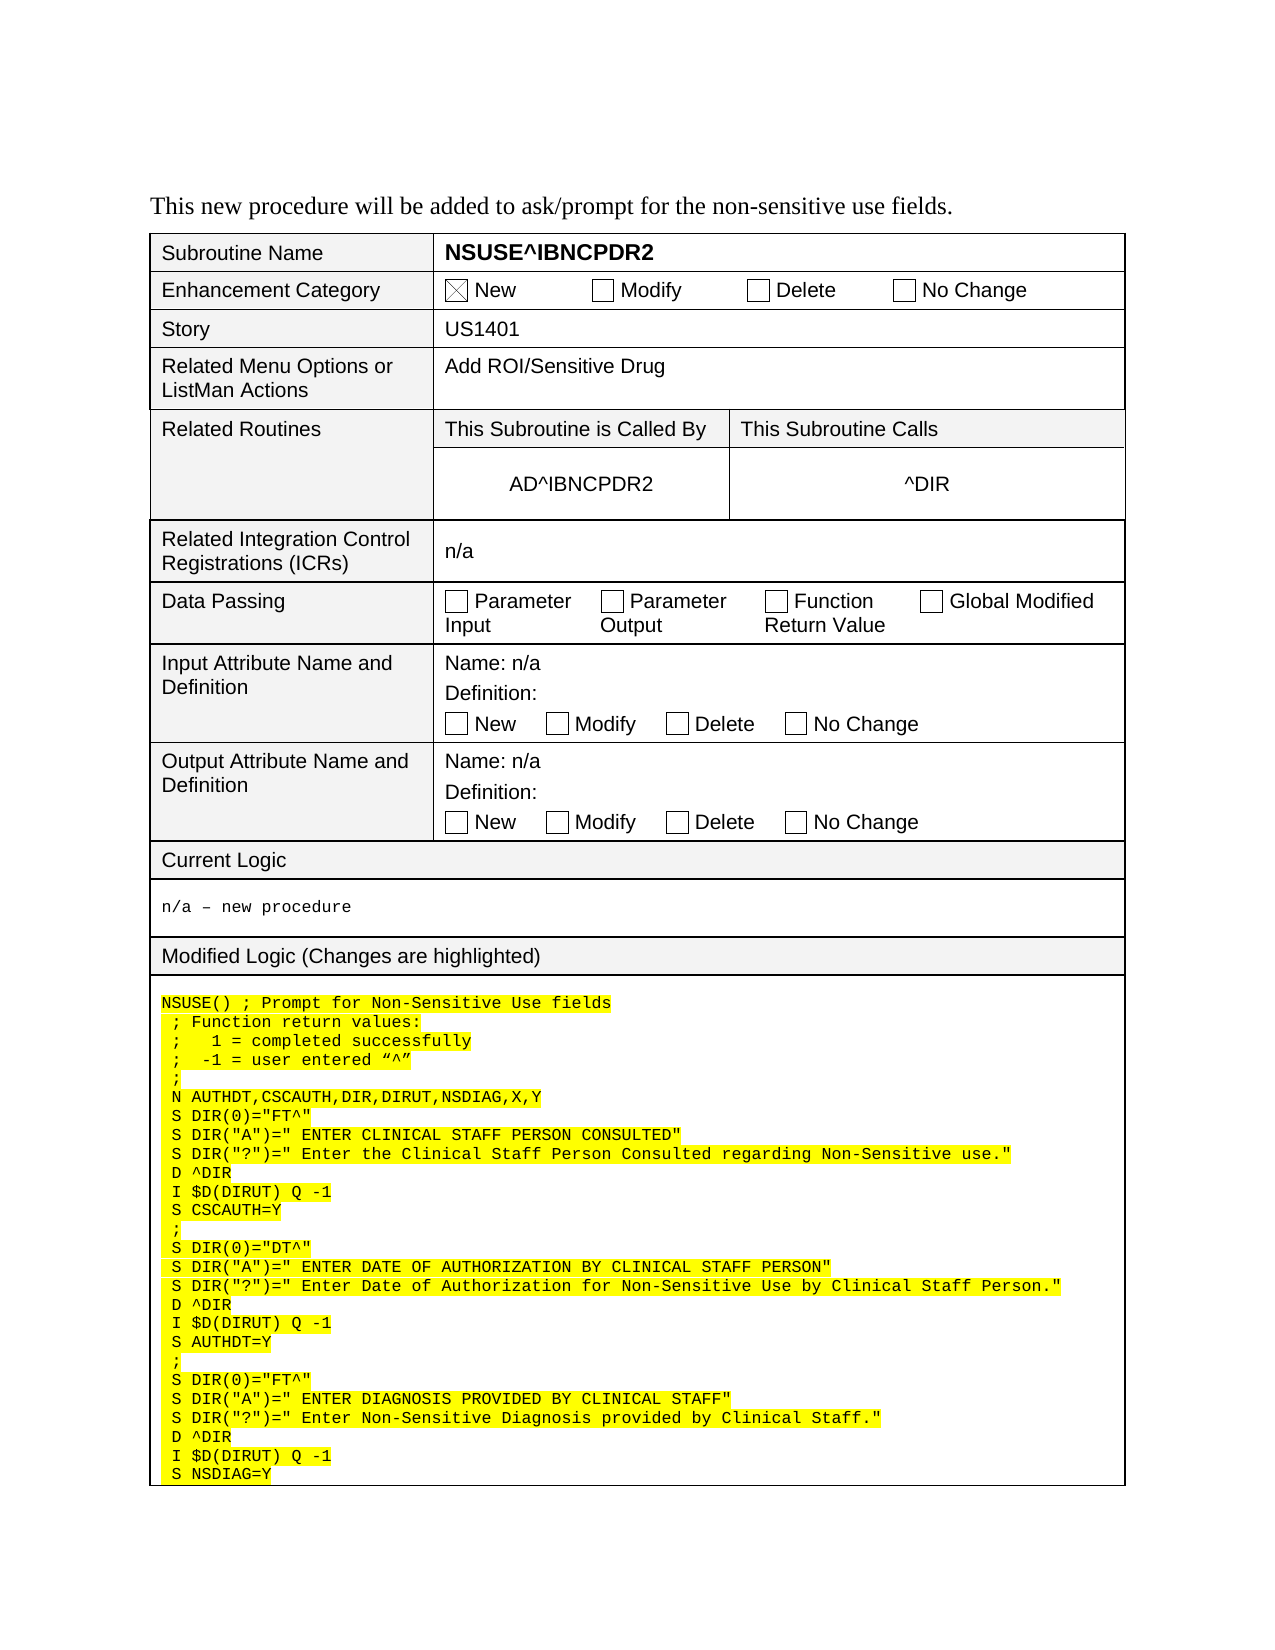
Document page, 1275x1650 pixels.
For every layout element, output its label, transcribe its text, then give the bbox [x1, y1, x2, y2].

table_cell n/a [434, 521, 1124, 581]
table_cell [151, 976, 1124, 1485]
table_cell This Subroutine Calls [730, 410, 1125, 447]
table_cell Output Attribute Name and Definition [151, 743, 433, 840]
table_cell Function Return Value [753, 583, 908, 643]
table_cell Name: n/a Definition: New Modify Delete No Change [434, 743, 1124, 840]
table_cell Data Passing [151, 583, 433, 643]
table_cell Name: n/a Definition: New Modify Delete No Change [434, 645, 1124, 742]
table_cell Global Modified [908, 583, 1124, 643]
table_cell Modify [579, 272, 735, 308]
table_cell Delete [735, 272, 881, 308]
table_cell Parameter Output [589, 583, 753, 643]
table_cell US1401 [434, 310, 1124, 347]
table_cell AD^IBNCPDR2 [434, 448, 729, 519]
table_cell n/a – new procedure [151, 880, 1124, 936]
table_cell Story [151, 310, 433, 347]
table_header Subroutine Name [151, 234, 433, 271]
table_cell Enhancement Category [151, 272, 433, 308]
table_cell Modified Logic (Changes are highlighted) [151, 938, 1124, 974]
table_cell ^DIR [730, 447, 1125, 519]
table_cell Related Integration Control Registrations (ICRs) [151, 521, 433, 581]
table_cell This Subroutine is Called By [434, 410, 729, 447]
table_cell No Change [881, 272, 1124, 308]
table_cell Parameter Input [434, 583, 588, 643]
table_cell Add ROI/Sensitive Drug [434, 348, 1124, 408]
table_cell Related Menu Options or ListMan Actions [151, 348, 433, 408]
table_cell Related Routines [151, 410, 433, 519]
table_cell Input Attribute Name and Definition [151, 645, 433, 742]
table_cell Current Logic [151, 842, 1124, 878]
text This new procedure will be added to ask/prompt for the non-sensitive use fields. [150, 191, 1125, 220]
table_header NSUSE^IBNCPDR2 [434, 234, 1124, 271]
table_cell New [434, 272, 579, 308]
